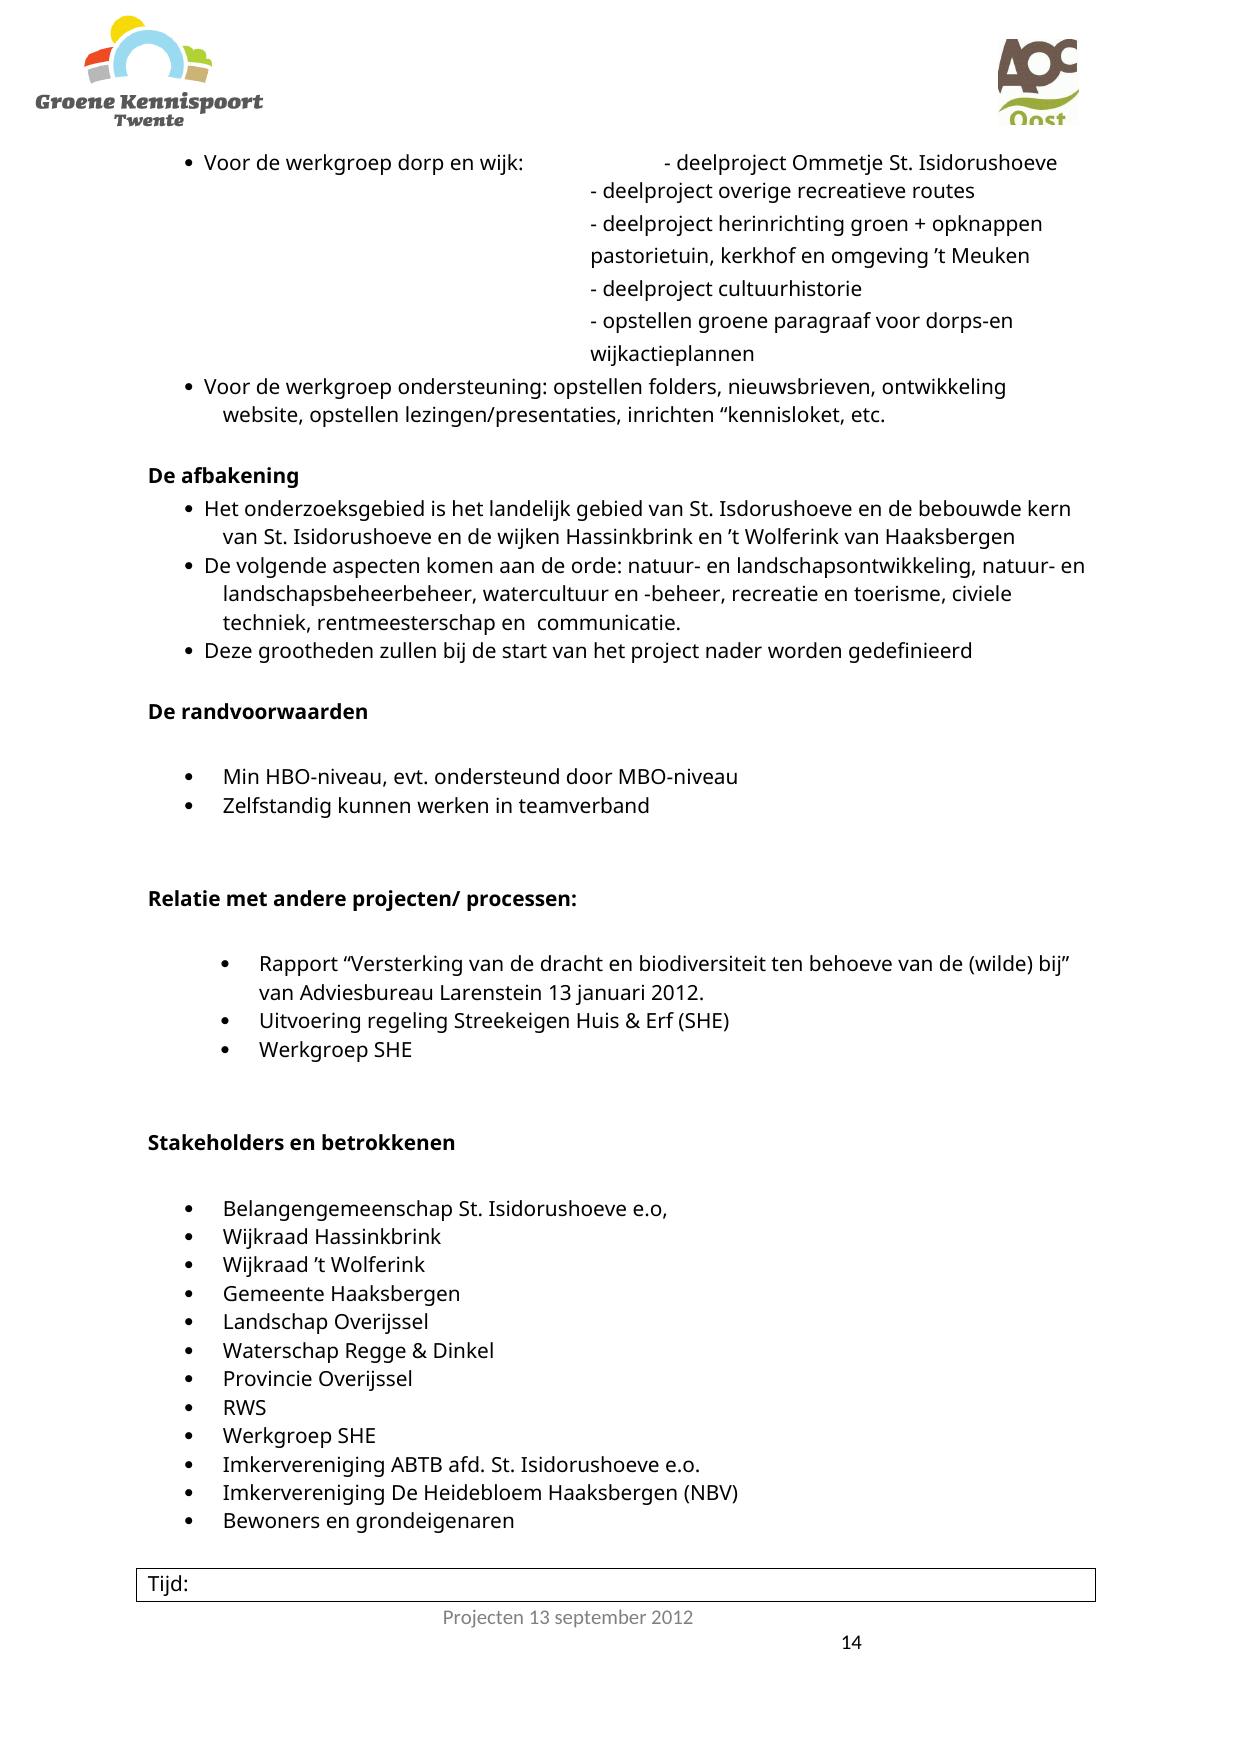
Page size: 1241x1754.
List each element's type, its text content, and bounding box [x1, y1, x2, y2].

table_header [137, 1569, 1095, 1601]
list Wijkraad ’t Wolferink [185, 1251, 1092, 1279]
text - deelproject herinrichting groen + opknappen pastorietuin, kerkhof en omgeving ’t Meuken [590, 209, 1092, 270]
list RWS [185, 1393, 1092, 1421]
list Gemeente Haaksbergen [185, 1279, 1092, 1307]
list Werkgroep SHE [185, 1421, 1092, 1450]
list Rapport “Versterking van de dracht en biodiversiteit ten behoeve van de (wilde) bij” van Adviesbureau Larenstein 13 januari 2012. [221, 949, 1092, 1006]
text - deelproject overige recreatieve routes [223, 176, 1092, 204]
list Zelfstandig kunnen werken in teamverband [185, 791, 1092, 819]
text De randvoorwaarden [148, 697, 1092, 726]
list Uitvoering regeling Streekeigen Huis & Erf (SHE) [221, 1006, 1092, 1035]
picture [997, 39, 1079, 124]
list Voor de werkgroep ondersteuning: opstellen folders, nieuwsbrieven, ontwikkeling website, opstellen lezingen/presentaties, inrichten “kennisloket, etc. [185, 372, 1092, 429]
list Landschap Overijssel [185, 1307, 1092, 1336]
list Imkervereniging ABTB afd. St. Isidorushoeve e.o. [185, 1450, 1092, 1478]
list Het onderzoeksgebied is het landelijk gebied van St. Isdorushoeve en de bebouwde kern van St. Isidorushoeve en de wijken Hassinkbrink en ’t Wolferink van Haaksbergen [185, 494, 1092, 551]
list Imkervereniging De Heidebloem Haaksbergen (NBV) [185, 1478, 1092, 1507]
list Deze grootheden zullen bij de start van het project nader worden gedefinieerd [185, 636, 1092, 664]
list Provincie Overijssel [185, 1364, 1092, 1393]
picture [23, 7, 276, 133]
list Bewoners en grondeigenaren [185, 1507, 1092, 1535]
list Wijkraad Hassinkbrink [185, 1222, 1092, 1251]
list Waterschap Regge & Dinkel [185, 1336, 1092, 1364]
list Werkgroep SHE [221, 1035, 1092, 1063]
list Voor de werkgroep dorp en wijk: - deelproject Ommetje St. Isidorushoeve [185, 148, 1092, 176]
text - deelproject cultuurhistorie [223, 274, 1092, 302]
text Stakeholders en betrokkenen [148, 1128, 1092, 1157]
list Belangengemeenschap St. Isidorushoeve e.o, [185, 1194, 1092, 1222]
list Min HBO-niveau, evt. ondersteund door MBO-niveau [185, 762, 1092, 791]
list De volgende aspecten komen aan de orde: natuur- en landschapsontwikkeling, natuur- en landschapsbeheerbeheer, watercultuur en -beheer, recreatie en toerisme, civiele techniek, rentmeesterschap en communicatie. [185, 551, 1092, 636]
text De afbakening [148, 461, 1092, 490]
text Relatie met andere projecten/ processen: [148, 884, 1092, 913]
text - opstellen groene paragraaf voor dorps-en wijkactieplannen [590, 307, 1092, 368]
